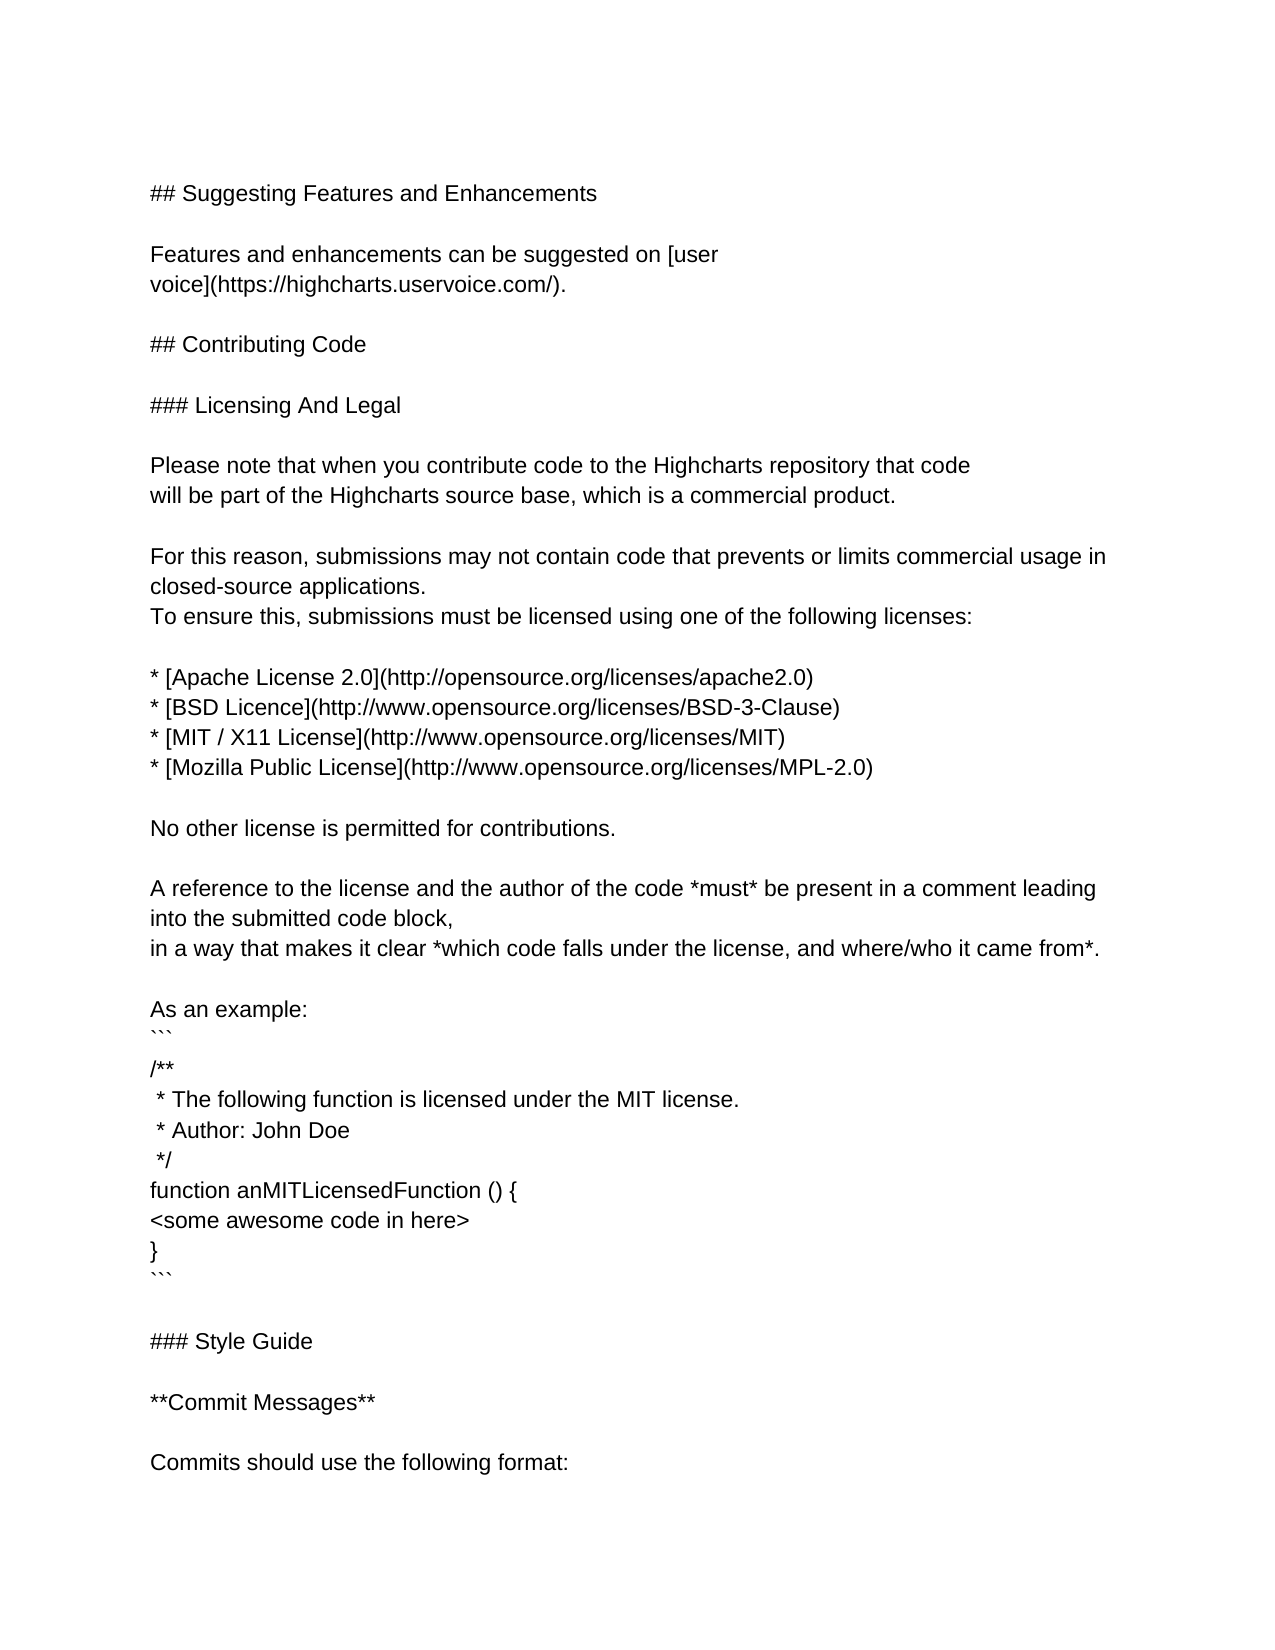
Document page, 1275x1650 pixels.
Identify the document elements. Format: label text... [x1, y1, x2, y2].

text ## Contributing Code [150, 331, 1125, 358]
text * [MIT / X11 License](http://www.opensource.org/licenses/MIT) [150, 724, 1125, 750]
text As an example: [150, 996, 1125, 1022]
text ### Style Guide [150, 1328, 1125, 1354]
text in a way that makes it clear *which code falls under the license, and where/who it came from*. [150, 935, 1125, 962]
text /** [150, 1056, 1125, 1083]
text * Author: John Doe [150, 1117, 1125, 1143]
text */ [150, 1147, 1125, 1173]
text * [Apache License 2.0](http://opensource.org/licenses/apache2.0) [150, 663, 1125, 690]
text For this reason, submissions may not contain code that prevents or limits commercial usage in closed-source applications. [150, 543, 1125, 599]
text **Commit Messages** [150, 1388, 1125, 1415]
text * [Mozilla Public License](http://www.opensource.org/licenses/MPL-2.0) [150, 754, 1125, 781]
text To ensure this, submissions must be licensed using one of the following licenses: [150, 603, 1125, 629]
text No other license is permitted for contributions. [150, 814, 1125, 841]
text <some awesome code in here> [150, 1207, 1125, 1234]
text will be part of the Highcharts source base, which is a commercial product. [150, 482, 1125, 509]
text * [BSD Licence](http://www.opensource.org/licenses/BSD-3-Clause) [150, 694, 1125, 720]
text Commits should use the following format: [150, 1449, 1125, 1475]
text ### Licensing And Legal [150, 392, 1125, 418]
text ``` [150, 1268, 1125, 1294]
text function anMITLicensedFunction () { [150, 1177, 1125, 1203]
text ``` [150, 1026, 1125, 1052]
text ## Suggesting Features and Enhancements [150, 180, 1125, 207]
text * The following function is licensed under the MIT license. [150, 1086, 1125, 1113]
text } [150, 1237, 1125, 1264]
text A reference to the license and the author of the code *must* be present in a comment leading into the submitted code block, [150, 875, 1125, 932]
text Please note that when you contribute code to the Highcharts repository that code [150, 452, 1125, 478]
text Features and enhancements can be suggested on [user voice](https://highcharts.uservoice.com/). [150, 241, 1125, 297]
